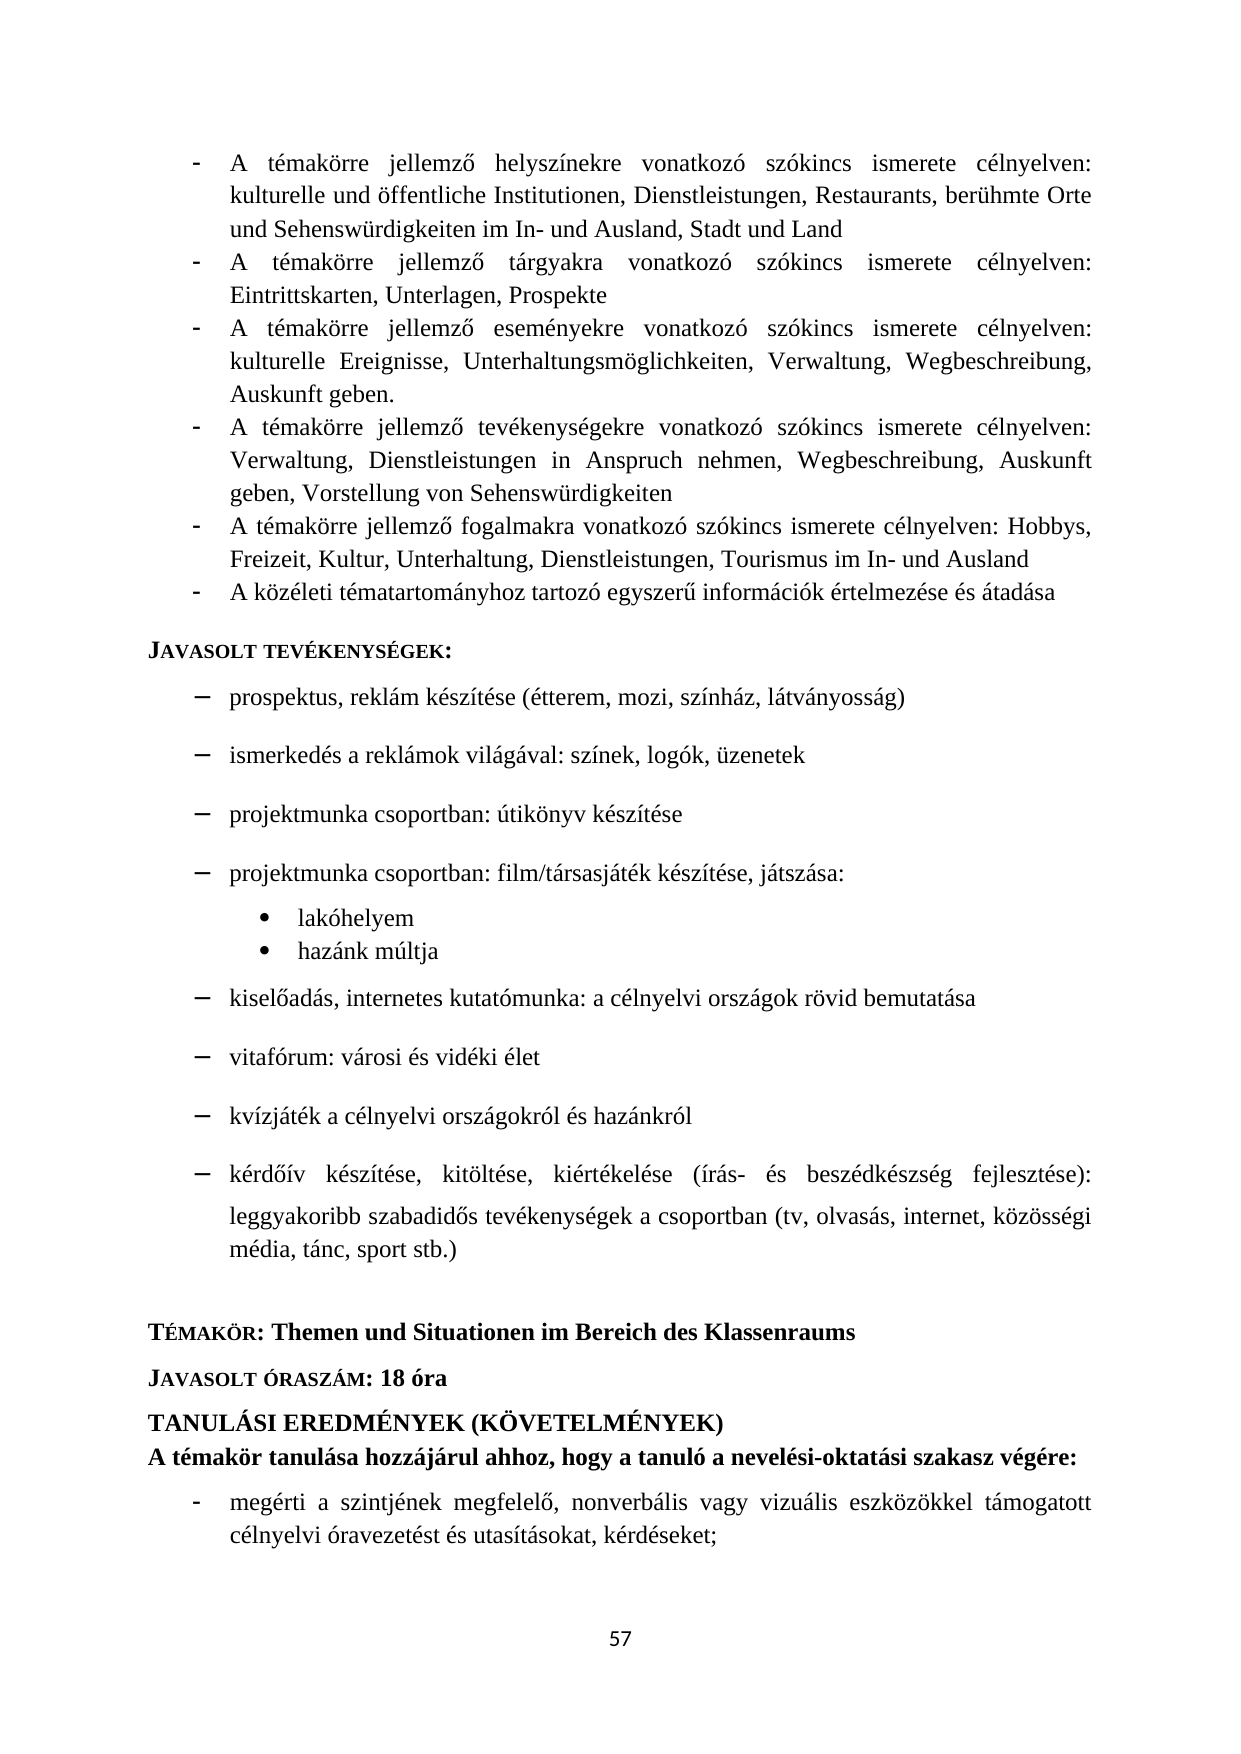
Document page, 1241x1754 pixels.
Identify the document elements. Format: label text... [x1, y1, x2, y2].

text Javasolt óraszám: 18 óra [148, 1363, 1093, 1392]
list megérti a szintjének megfelelő, nonverbális vagy vizuális eszközökkel támogatott célnyelvi óravezetést és utasításokat, kérdéseket; [192, 1487, 1093, 1549]
list vitafórum: városi és vidéki élet [192, 1028, 1093, 1079]
list projektmunka csoportban: film/társasjáték készítése, játszása: [192, 844, 1093, 896]
list kérdőív készítése, kitöltése, kiértékelése (írás- és beszédkészség fejlesztése): leggyakoribb szabadidős tevékenységek a csoportban (tv, olvasás, internet, közösségi média, tánc, sport stb.) [192, 1146, 1093, 1263]
list A témakörre jellemző tárgyakra vonatkozó szókincs ismerete célnyelven: Eintrittskarten, Unterlagen, Prospekte [192, 247, 1093, 308]
list kiselőadás, internetes kutatómunka: a célnyelvi országok rövid bemutatása [192, 969, 1093, 1021]
subtitle TANULÁSI EREDMÉNYEK (KÖVETELMÉNYEK) [148, 1408, 1093, 1437]
list prospektus, reklám készítése (étterem, mozi, színház, látványosság) [192, 668, 1093, 719]
list lakóhelyem [260, 903, 1093, 932]
list A témakörre jellemző tevékenységekre vonatkozó szókincs ismerete célnyelven: Verwaltung, Dienstleistungen in Anspruch nehmen, Wegbeschreibung, Auskunft geben, Vorstellung von Sehenswürdigkeiten [192, 412, 1093, 507]
list A témakörre jellemző helyszínekre vonatkozó szókincs ismerete célnyelven: kulturelle und öffentliche Institutionen, Dienstleistungen, Restaurants, berühmte Orte und Sehenswürdigkeiten im In- und Ausland, Stadt und Land [192, 148, 1093, 242]
list ismerkedés a reklámok világával: színek, logók, üzenetek [192, 727, 1093, 778]
text A témakör tanulása hozzájárul ahhoz, hogy a tanuló a nevelési-oktatási szakasz végére: [148, 1442, 1093, 1470]
list kvízjáték a célnyelvi országokról és hazánkról [192, 1087, 1093, 1138]
list A témakörre jellemző fogalmakra vonatkozó szókincs ismerete célnyelven: Hobbys, Freizeit, Kultur, Unterhaltung, Dienstleistungen, Tourismus im In- und Ausland [192, 511, 1093, 573]
list projektmunka csoportban: útikönyv készítése [192, 786, 1093, 837]
list A közéleti tématartományhoz tartozó egyszerű információk értelmezése és átadása [192, 577, 1093, 606]
list hazánk múltja [260, 936, 1093, 965]
text Javasolt tevékenységek: [148, 635, 1093, 664]
list A témakörre jellemző eseményekre vonatkozó szókincs ismerete célnyelven: kulturelle Ereignisse, Unterhaltungsmöglichkeiten, Verwaltung, Wegbeschreibung, Auskunft geben. [192, 313, 1093, 407]
text Témakör: Themen und Situationen im Bereich des Klassenraums [148, 1317, 1093, 1346]
